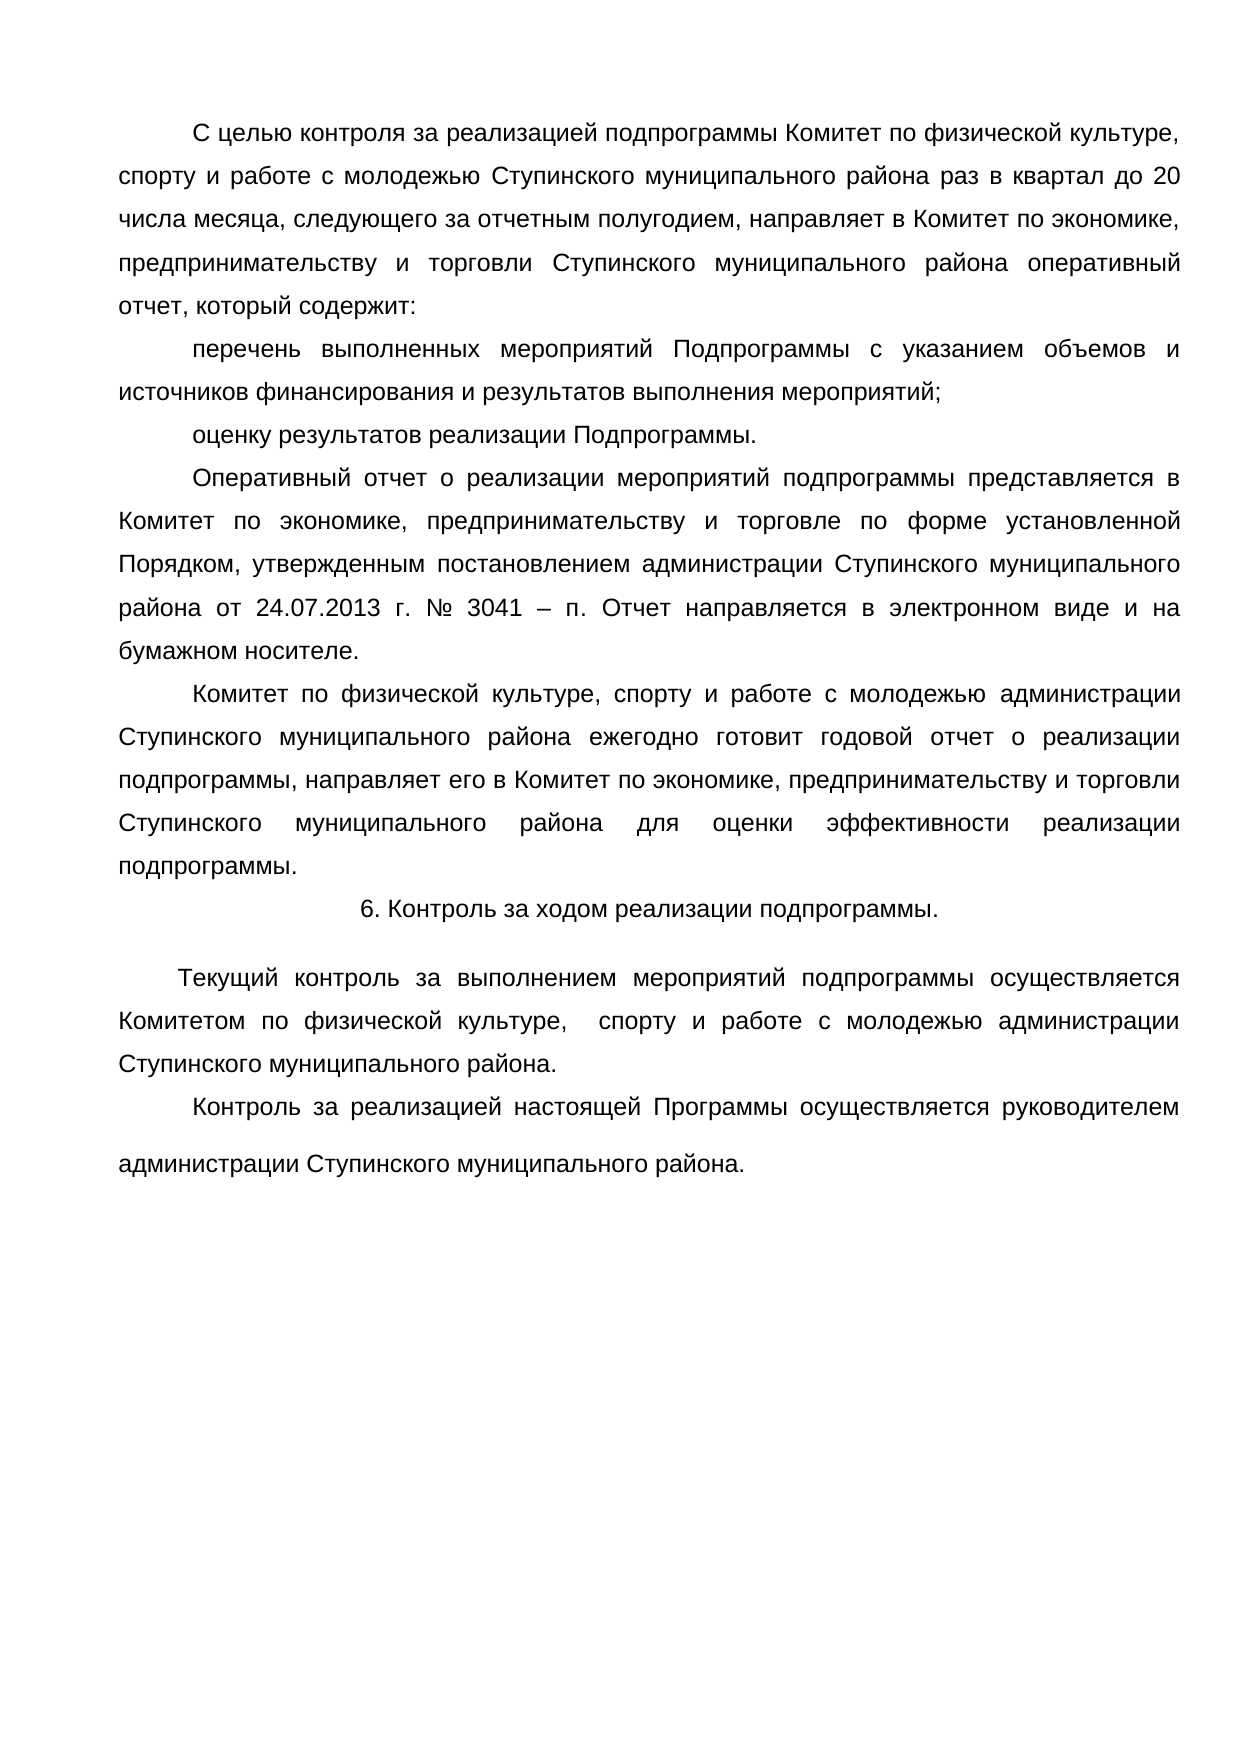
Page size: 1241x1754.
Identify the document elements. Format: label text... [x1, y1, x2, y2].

text Текущий контроль за выполнением мероприятий подпрограммы осуществляется Комитетом по физической культуре, спорту и работе с молодежью администрации Ступинского муниципального района. [118, 962, 1181, 1077]
text 6. Контроль за ходом реализации подпрограммы. [118, 894, 1181, 923]
text оценку результатов реализации Подпрограммы. [118, 420, 1181, 449]
text С целью контроля за реализацией подпрограммы Комитет по физической культуре, спорту и работе с молодежью Ступинского муниципального района раз в квартал до 20 числа месяца, следующего за отчетным полугодием, направляет в Комитет по экономике, предпринимательству и торговли Ступинского муниципального района оперативный отчет, который содержит: [118, 118, 1181, 319]
text перечень выполненных мероприятий Подпрограммы с указанием объемов и источников финансирования и результатов выполнения мероприятий; [118, 334, 1181, 406]
text Контроль за реализацией настоящей Программы осуществляется руководителем администрации Ступинского муниципального района. [118, 1092, 1181, 1178]
text Комитет по физической культуре, спорту и работе с молодежью администрации Ступинского муниципального района ежегодно готовит годовой отчет о реализации подпрограммы, направляет его в Комитет по экономике, предпринимательству и торговли Ступинского муниципального района для оценки эффективности реализации подпрограммы. [118, 679, 1181, 880]
text Оперативный отчет о реализации мероприятий подпрограммы представляется в Комитет по экономике, предпринимательству и торговле по форме установленной Порядком, утвержденным постановлением администрации Ступинского муниципального района от 24.07.2013 г. № 3041 – п. Отчет направляется в электронном виде и на бумажном носителе. [118, 463, 1181, 664]
